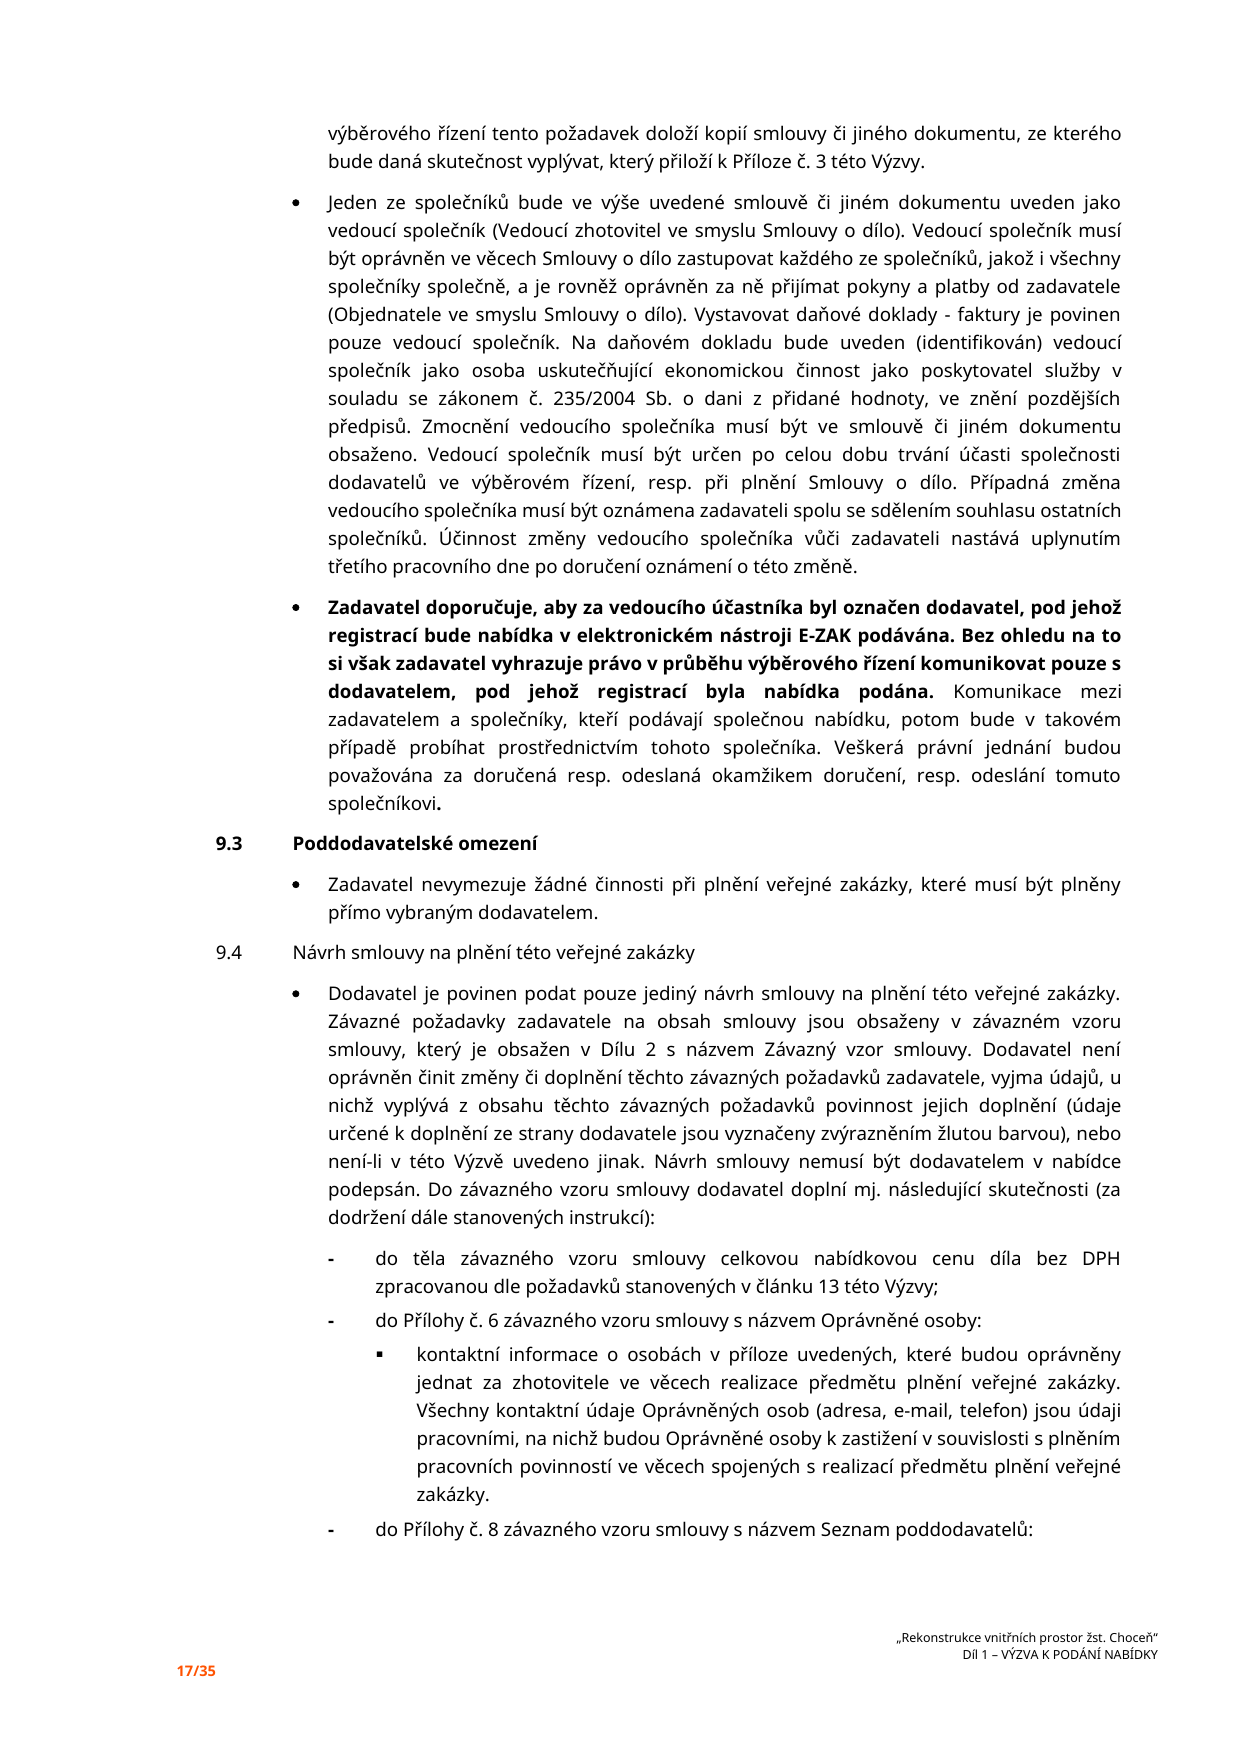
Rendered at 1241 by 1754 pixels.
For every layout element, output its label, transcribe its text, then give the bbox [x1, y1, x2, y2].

text do Přílohy č. 8 závazného vzoru smlouvy s názvem Seznam poddodavatelů: [328, 1516, 1122, 1541]
text do Přílohy č. 6 závazného vzoru smlouvy s názvem Oprávněné osoby: [328, 1307, 1122, 1333]
text Zadavatel doporučuje, aby za vedoucího účastníka byl označen dodavatel, pod jehož registrací bude nabídka v elektronickém nástroji E-ZAK podávána. Bez ohledu na to si však zadavatel vyhrazuje právo v průběhu výběrového řízení komunikovat pouze s dodavatelem, pod jehož registrací byla nabídka podána. Komunikace mezi zadavatelem a společníky, kteří podávají společnou nabídku, potom bude v takovém případě probíhat prostřednictvím tohoto společníka. Veškerá právní jednání budou považována za doručená resp. odeslaná okamžikem doručení, resp. odeslání tomuto společníkovi. [292, 594, 1122, 816]
text do těla závazného vzoru smlouvy celkovou nabídkovou cenu díla bez DPH zpracovanou dle požadavků stanovených v článku 13 této Výzvy; [328, 1245, 1122, 1298]
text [292, 121, 1122, 174]
text Zadavatel nevymezuje žádné činnosti při plnění veřejné zakázky, které musí být plněny přímo vybraným dodavatelem. [292, 871, 1122, 925]
text Poddodavatelské omezení [216, 831, 1122, 856]
text Dodavatel je povinen podat pouze jediný návrh smlouvy na plnění této veřejné zakázky. Závazné požadavky zadavatele na obsah smlouvy jsou obsaženy v závazném vzoru smlouvy, který je obsažen v Dílu 2 s názvem Závazný vzor smlouvy. Dodavatel není oprávněn činit změny či doplnění těchto závazných požadavků zadavatele, vyjma údajů, u nichž vyplývá z obsahu těchto závazných požadavků povinnost jejich doplnění (údaje určené k doplnění ze strany dodavatele jsou vyznačeny zvýrazněním žlutou barvou), nebo není-li v této Výzvě uvedeno jinak. Návrh smlouvy nemusí být dodavatelem v nabídce podepsán. Do závazného vzoru smlouvy dodavatel doplní mj. následující skutečnosti (za dodržení dále stanovených instrukcí): [292, 980, 1122, 1230]
text Jeden ze společníků bude ve výše uvedené smlouvě či jiném dokumentu uveden jako vedoucí společník (Vedoucí zhotovitel ve smyslu Smlouvy o dílo). Vedoucí společník musí být oprávněn ve věcech Smlouvy o dílo zastupovat každého ze společníků, jakož i všechny společníky společně, a je rovněž oprávněn za ně přijímat pokyny a platby od zadavatele (Objednatele ve smyslu Smlouvy o dílo). Vystavovat daňové doklady - faktury je povinen pouze vedoucí společník. Na daňovém dokladu bude uveden (identifikován) vedoucí společník jako osoba uskutečňující ekonomickou činnost jako poskytovatel služby v souladu se zákonem č. 235/2004 Sb. o dani z přidané hodnoty, ve znění pozdějších předpisů. Zmocnění vedoucího společníka musí být ve smlouvě či jiném dokumentu obsaženo. Vedoucí společník musí být určen po celou dobu trvání účasti společnosti dodavatelů ve výběrovém řízení, resp. při plnění Smlouvy o dílo. Případná změna vedoucího společníka musí být oznámena zadavateli spolu se sdělením souhlasu ostatních společníků. Účinnost změny vedoucího společníka vůči zadavateli nastává uplynutím třetího pracovního dne po doručení oznámení o této změně. [292, 189, 1122, 579]
text kontaktní informace o osobách v příloze uvedených, které budou oprávněny jednat za zhotovitele ve věcech realizace předmětu plnění veřejné zakázky. Všechny kontaktní údaje Oprávněných osob (adresa, e-mail, telefon) jsou údaji pracovními, na nichž budou Oprávněné osoby k zastižení v souvislosti s plněním pracovních povinností ve věcech spojených s realizací předmětu plnění veřejné zakázky. [375, 1341, 1122, 1507]
text Návrh smlouvy na plnění této veřejné zakázky [216, 940, 1122, 965]
